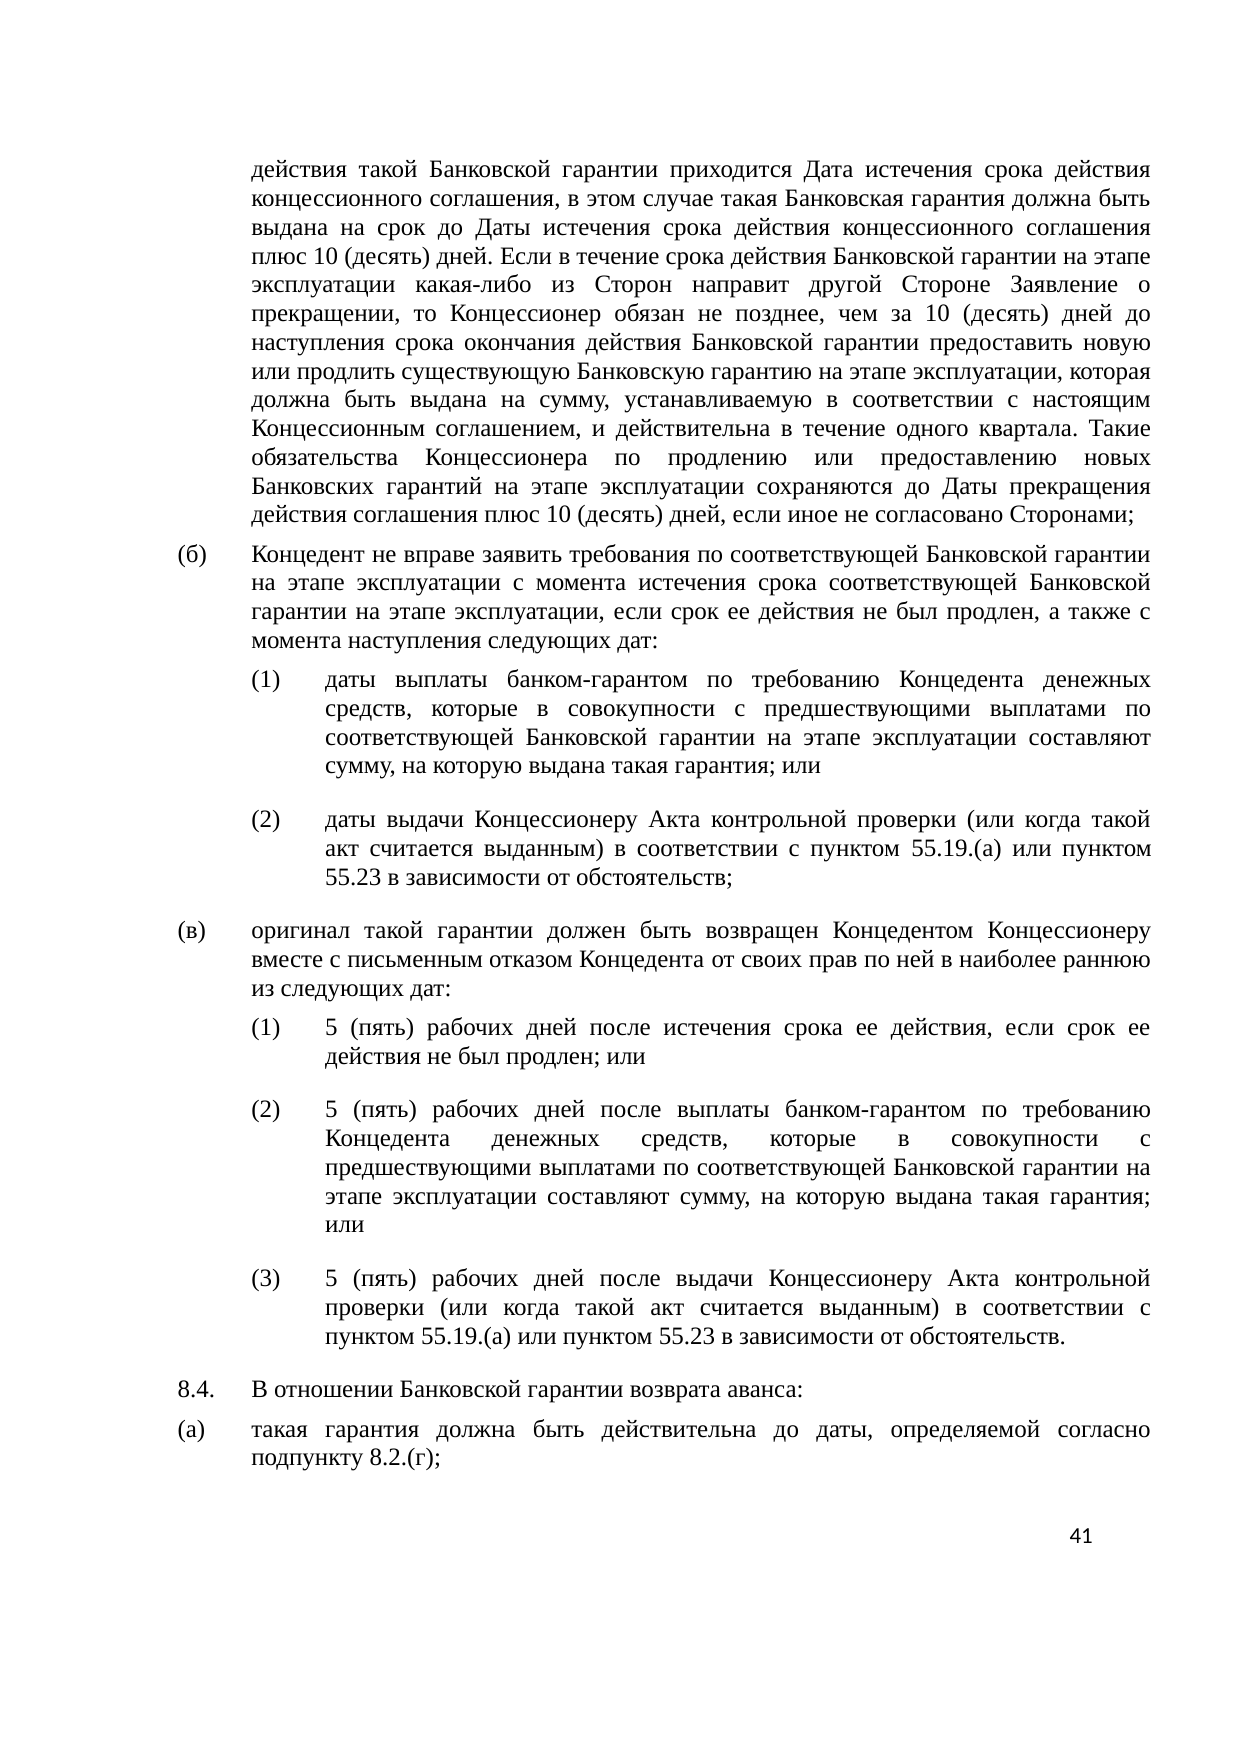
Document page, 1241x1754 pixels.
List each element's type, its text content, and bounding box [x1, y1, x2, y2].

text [177, 154, 1152, 528]
text 5 (пять) рабочих дней после истечения срока ее действия, если срок ее действия не был продлен; или [251, 1012, 1152, 1069]
text 5 (пять) рабочих дней после выдачи Концессионеру Акта контрольной проверки (или когда такой акт считается выданным) в соответствии с пунктом 55.19(а) или пунктом 55.23 в зависимости от обстоятельств. [251, 1263, 1152, 1349]
text даты выдачи Концессионеру Акта контрольной проверки (или когда такой акт считается выданным) в соответствии с пунктом 55.19(а) или пунктом 55.23 в зависимости от обстоятельств; [251, 804, 1152, 890]
text В отношении Банковской гарантии возврата аванса: [177, 1374, 1152, 1403]
text Концедент не вправе заявить требования по соответствующей Банковской гарантии на этапе эксплуатации с момента истечения срока соответствующей Банковской гарантии на этапе эксплуатации, если срок ее действия не был продлен, а также с момента наступления следующих дат: [177, 539, 1152, 654]
text такая гарантия должна быть действительна до даты, определяемой согласно подпункту 8.2(г); [177, 1414, 1152, 1471]
text 5 (пять) рабочих дней после выплаты банком-гарантом по требованию Концедента денежных средств, которые в совокупности с предшествующими выплатами по соответствующей Банковской гарантии на этапе эксплуатации составляют сумму, на которую выдана такая гарантия; или [251, 1094, 1152, 1238]
text оригинал такой гарантии должен быть возвращен Концедентом Концессионеру вместе с письменным отказом Концедента от своих прав по ней в наиболее раннюю из следующих дат: [177, 915, 1152, 1002]
text даты выплаты банком-гарантом по требованию Концедента денежных средств, которые в совокупности с предшествующими выплатами по соответствующей Банковской гарантии на этапе эксплуатации составляют сумму, на которую выдана такая гарантия; или [251, 664, 1152, 779]
